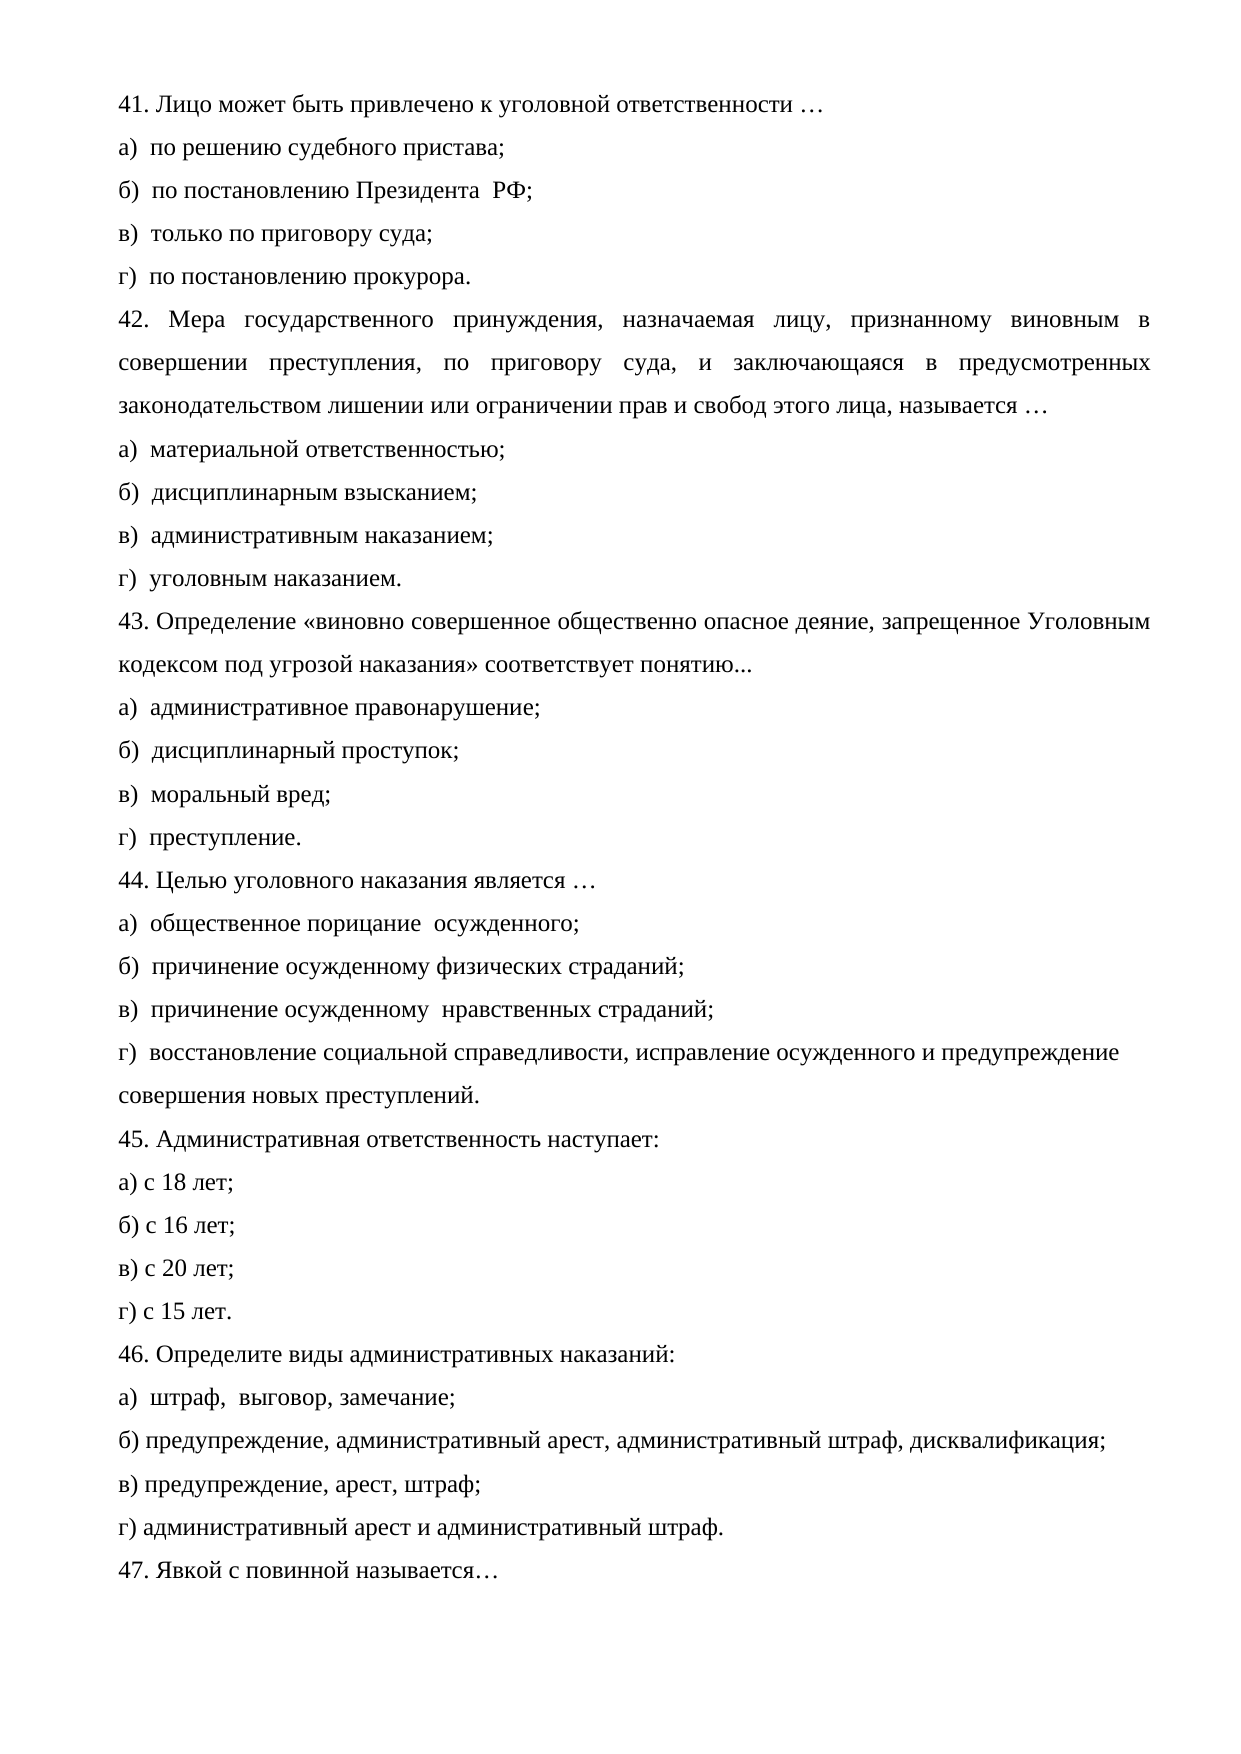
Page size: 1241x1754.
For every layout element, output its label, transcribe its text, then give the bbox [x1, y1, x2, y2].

text г) административный арест и административный штраф. [118, 1512, 1152, 1541]
text б) причинение осужденному физических страданий; [118, 951, 1152, 980]
text а) административное правонарушение; [118, 692, 1152, 721]
text б) дисциплинарным взысканием; [118, 477, 1152, 506]
text 45. Административная ответственность наступает: [118, 1124, 1152, 1152]
text 46. Определите виды административных наказаний: [118, 1339, 1152, 1368]
text г) по постановлению прокурора. [118, 261, 1152, 290]
text а) общественное порицание осужденного; [118, 908, 1152, 937]
text 42. Мера государственного принуждения, назначаемая лицу, признанному виновным в совершении преступления, по приговору суда, и заключающаяся в предусмотренных законодательством лишении или ограничении прав и свобод этого лица, называется … [118, 304, 1152, 419]
text б) по постановлению Президента РФ; [118, 175, 1152, 204]
text а) материальной ответственностью; [118, 434, 1152, 462]
text а) штраф, выговор, замечание; [118, 1382, 1152, 1411]
text г) восстановление социальной справедливости, исправление осужденного и предупреждение совершения новых преступлений. [118, 1037, 1152, 1109]
text 41. Лицо может быть привлечено к уголовной ответственности … [118, 89, 1152, 117]
text а) с 18 лет; [118, 1167, 1152, 1196]
text 44. Целью уголовного наказания является … [118, 865, 1152, 894]
text 47. Явкой с повинной называется… [118, 1555, 1152, 1584]
text в) с 20 лет; [118, 1253, 1152, 1282]
text в) причинение осужденному нравственных страданий; [118, 994, 1152, 1023]
text в) административным наказанием; [118, 520, 1152, 549]
text г) уголовным наказанием. [118, 563, 1152, 592]
text г) преступление. [118, 822, 1152, 851]
text б) с 16 лет; [118, 1210, 1152, 1239]
text 43. Определение «виновно совершенное общественно опасное деяние, запрещенное Уголовным кодексом под угрозой наказания» соответствует понятию... [118, 606, 1152, 678]
text б) предупреждение, административный арест, административный штраф, дисквалификация; [118, 1426, 1152, 1454]
text в) моральный вред; [118, 779, 1152, 807]
text б) дисциплинарный проступок; [118, 736, 1152, 764]
text г) с 15 лет. [118, 1296, 1152, 1325]
text в) только по приговору суда; [118, 218, 1152, 247]
text а) по решению судебного пристава; [118, 132, 1152, 161]
text в) предупреждение, арест, штраф; [118, 1469, 1152, 1497]
